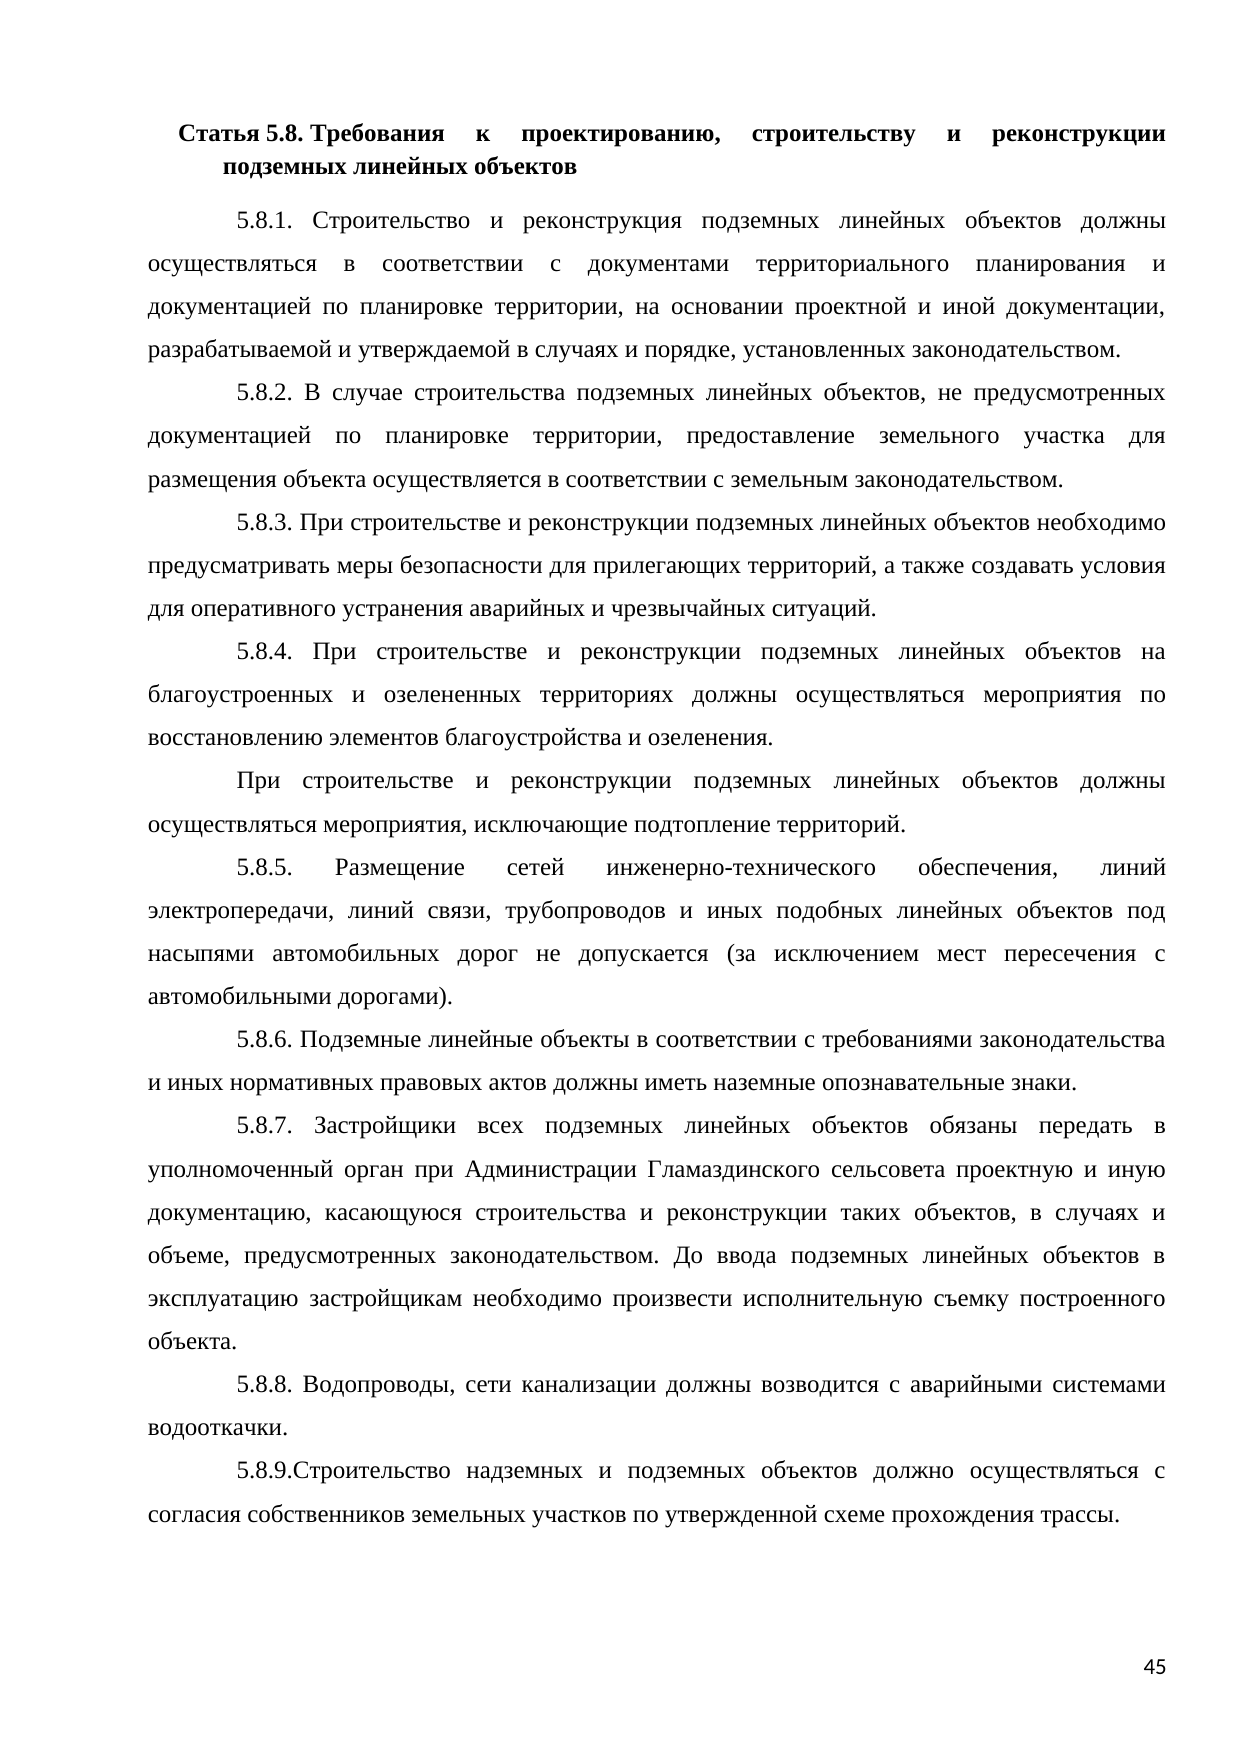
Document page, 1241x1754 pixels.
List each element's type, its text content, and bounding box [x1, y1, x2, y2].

text 5.8.9.Строительство надземных и подземных объектов должно осуществляться с согласия собственников земельных участков по утвержденной схеме прохождения трассы. [148, 1456, 1167, 1527]
text 5.8.1. Строительство и реконструкция подземных линейных объектов должны осуществляться в соответствии с документами территориального планирования и документацией по планировке территории, на основании проектной и иной документации, разрабатываемой и утверждаемой в случаях и порядке, установленных законодательством. [148, 205, 1167, 363]
text 5.8.6. Подземные линейные объекты в соответствии с требованиями законодательства и иных нормативных правовых актов должны иметь наземные опознавательные знаки. [148, 1024, 1167, 1096]
text При строительстве и реконструкции подземных линейных объектов должны осуществляться мероприятия, исключающие подтопление территорий. [148, 766, 1167, 837]
list Требования к проектированию, строительству и реконструкции подземных линейных объектов [178, 118, 1167, 180]
text 5.8.3. При строительстве и реконструкции подземных линейных объектов необходимо предусматривать меры безопасности для прилегающих территорий, а также создавать условия для оперативного устранения аварийных и чрезвычайных ситуаций. [148, 507, 1167, 622]
text 5.8.7. Застройщики всех подземных линейных объектов обязаны передать в уполномоченный орган при Администрации Гламаздинского сельсовета проектную и иную документацию, касающуюся строительства и реконструкции таких объектов, в случаях и объеме, предусмотренных законодательством. До ввода подземных линейных объектов в эксплуатацию застройщикам необходимо произвести исполнительную съемку построенного объекта. [148, 1111, 1167, 1355]
text 5.8.2. В случае строительства подземных линейных объектов, не предусмотренных документацией по планировке территории, предоставление земельного участка для размещения объекта осуществляется в соответствии с земельным законодательством. [148, 377, 1167, 492]
text 5.8.4. При строительстве и реконструкции подземных линейных объектов на благоустроенных и озелененных территориях должны осуществляться мероприятия по восстановлению элементов благоустройства и озеленения. [148, 636, 1167, 751]
text 5.8.8. Водопроводы, сети канализации должны возводится с аварийными системами водооткачки. [148, 1369, 1167, 1441]
text 5.8.5. Размещение сетей инженерно-технического обеспечения, линий электропередачи, линий связи, трубопроводов и иных подобных линейных объектов под насыпями автомобильных дорог не допускается (за исключением мест пересечения с автомобильными дорогами). [148, 852, 1167, 1010]
